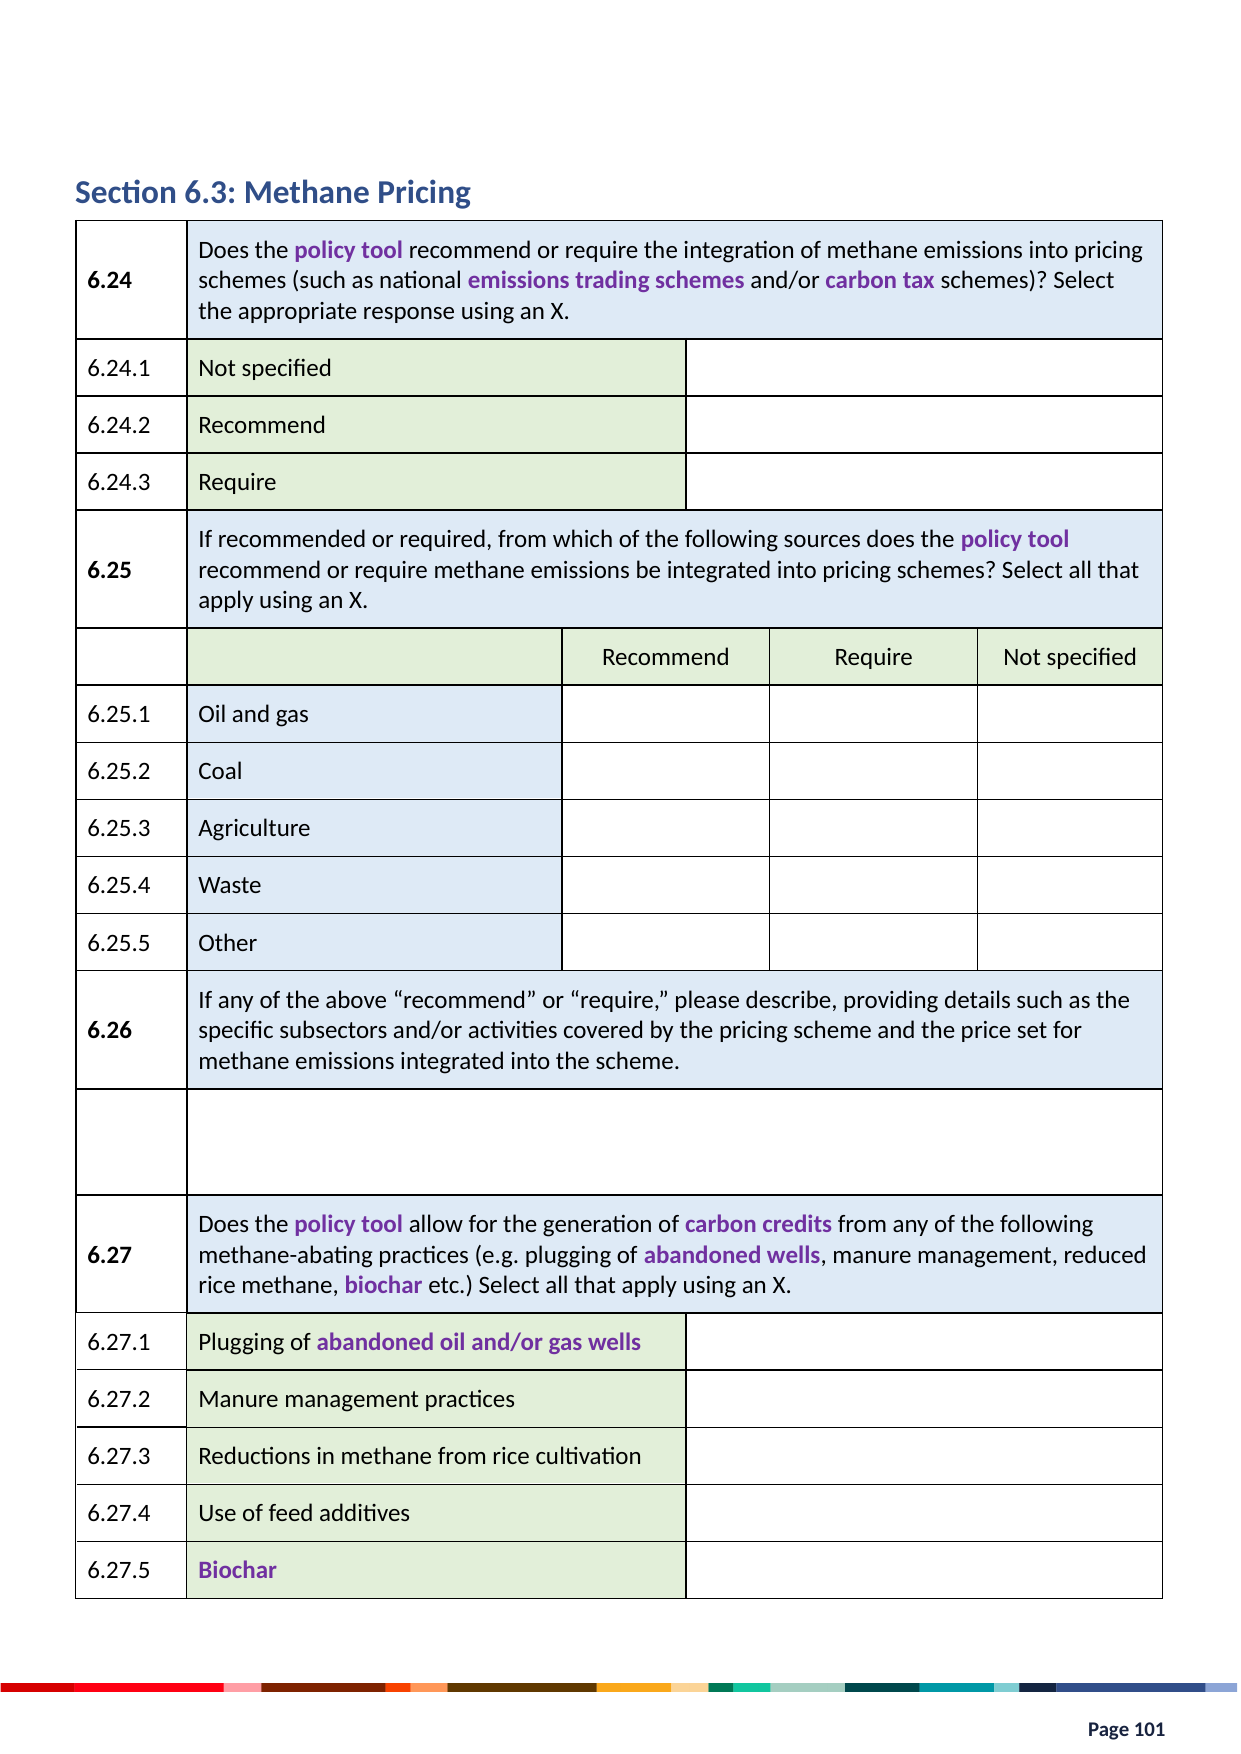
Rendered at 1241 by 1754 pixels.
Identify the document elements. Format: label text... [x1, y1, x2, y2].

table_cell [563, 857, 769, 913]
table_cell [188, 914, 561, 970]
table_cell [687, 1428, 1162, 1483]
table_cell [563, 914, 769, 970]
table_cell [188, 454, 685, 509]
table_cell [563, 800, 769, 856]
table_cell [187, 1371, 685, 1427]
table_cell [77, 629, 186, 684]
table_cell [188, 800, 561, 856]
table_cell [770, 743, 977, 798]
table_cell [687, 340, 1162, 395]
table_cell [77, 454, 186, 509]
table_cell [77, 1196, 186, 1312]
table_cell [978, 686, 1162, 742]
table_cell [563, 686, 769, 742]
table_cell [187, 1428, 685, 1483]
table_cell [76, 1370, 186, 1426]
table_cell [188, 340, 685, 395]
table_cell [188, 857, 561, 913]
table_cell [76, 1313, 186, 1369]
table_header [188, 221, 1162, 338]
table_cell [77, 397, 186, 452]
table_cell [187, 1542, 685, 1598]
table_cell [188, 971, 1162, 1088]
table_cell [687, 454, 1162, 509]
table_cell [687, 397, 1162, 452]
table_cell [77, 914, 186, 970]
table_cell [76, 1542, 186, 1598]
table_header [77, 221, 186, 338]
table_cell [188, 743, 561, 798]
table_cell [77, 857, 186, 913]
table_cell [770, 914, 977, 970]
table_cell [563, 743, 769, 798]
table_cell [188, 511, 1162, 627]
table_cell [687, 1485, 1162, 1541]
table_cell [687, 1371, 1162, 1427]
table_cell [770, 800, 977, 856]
picture [0, 1683, 1236, 1692]
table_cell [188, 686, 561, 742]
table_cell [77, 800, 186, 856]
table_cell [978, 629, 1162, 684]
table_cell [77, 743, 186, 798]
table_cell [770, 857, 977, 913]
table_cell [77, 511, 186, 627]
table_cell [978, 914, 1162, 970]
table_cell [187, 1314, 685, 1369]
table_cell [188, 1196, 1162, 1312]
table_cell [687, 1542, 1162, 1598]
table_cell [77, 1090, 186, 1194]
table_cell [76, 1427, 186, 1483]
subtitle Section 6.3: Methane Pricing [75, 171, 1165, 211]
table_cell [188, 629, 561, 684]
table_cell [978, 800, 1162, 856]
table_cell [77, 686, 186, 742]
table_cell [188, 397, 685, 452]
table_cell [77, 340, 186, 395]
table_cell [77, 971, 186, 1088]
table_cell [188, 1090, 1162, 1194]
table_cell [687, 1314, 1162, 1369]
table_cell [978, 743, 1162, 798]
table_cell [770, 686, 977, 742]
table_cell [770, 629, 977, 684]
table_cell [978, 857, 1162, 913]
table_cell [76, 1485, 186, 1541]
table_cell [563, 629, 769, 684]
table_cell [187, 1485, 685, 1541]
